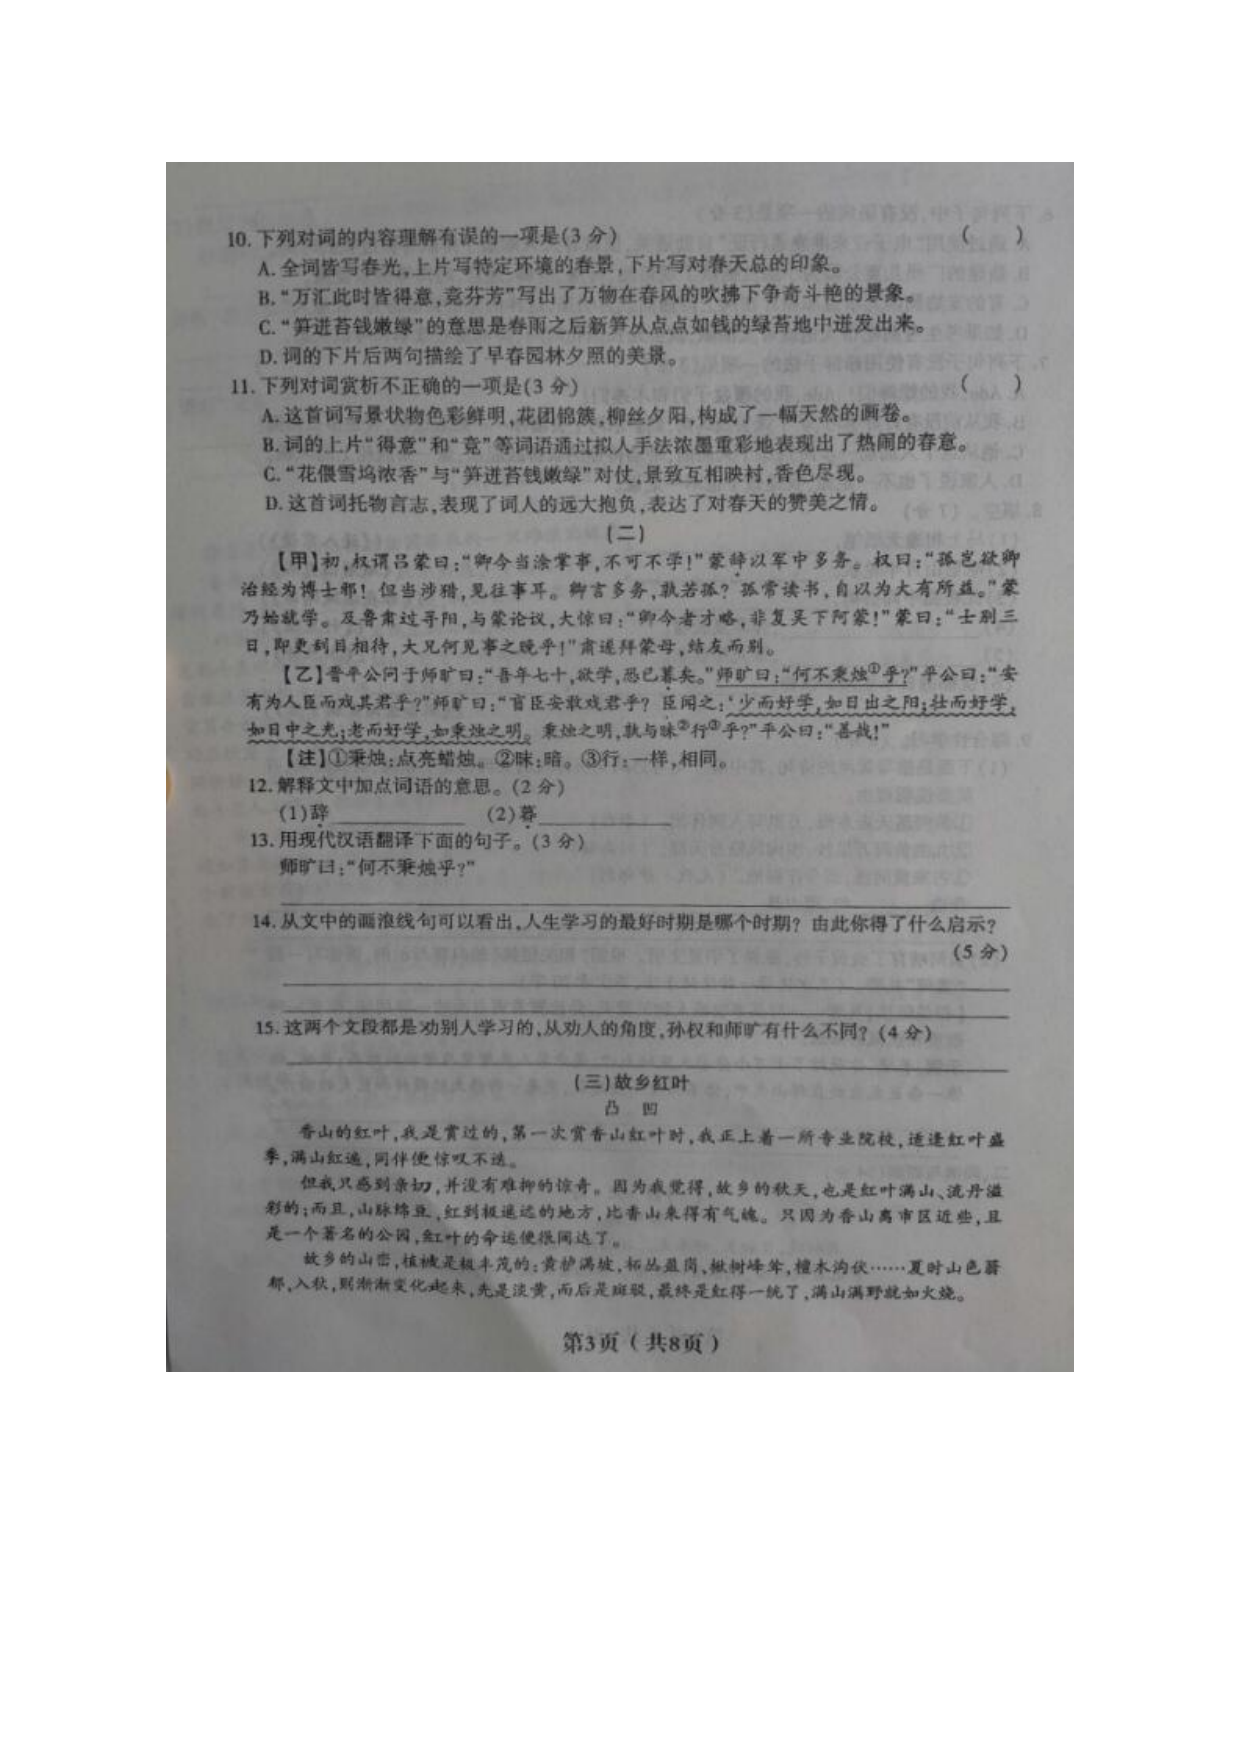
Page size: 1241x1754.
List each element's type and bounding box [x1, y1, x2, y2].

picture [166, 162, 1074, 1372]
